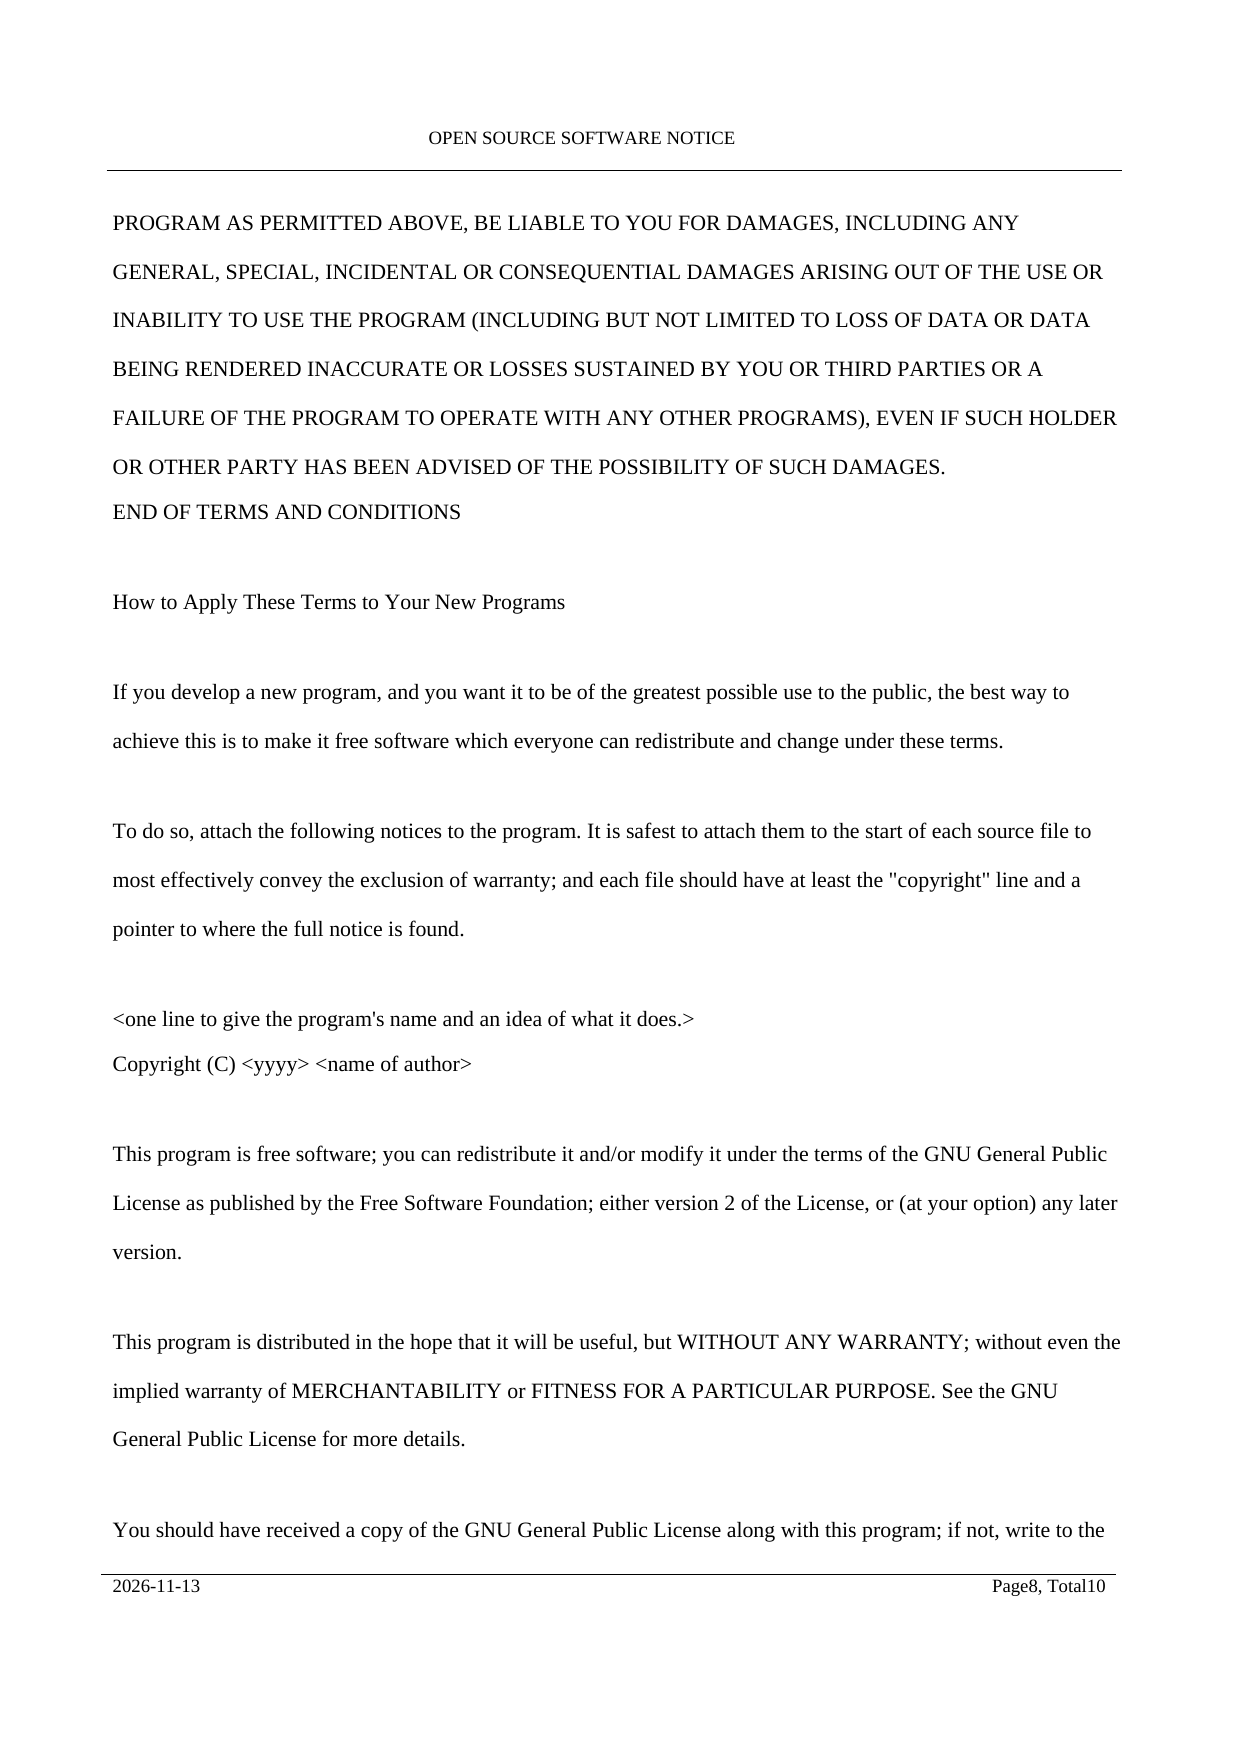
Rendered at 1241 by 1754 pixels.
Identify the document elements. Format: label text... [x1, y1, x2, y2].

text This program is distributed in the hope that it will be useful, but WITHOUT ANY WARRANTY; without even the implied warranty of MERCHANTABILITY or FITNESS FOR A PARTICULAR PURPOSE. See the GNU General Public License for more details. [112, 1325, 1128, 1455]
text How to Apply These Terms to Your New Programs [112, 585, 1128, 618]
text To do so, attach the following notices to the program. It is safest to attach them to the start of each source file to most effectively convey the exclusion of warranty; and each file should have at least the "copyright" line and a pointer to where the full notice is found. [112, 814, 1128, 944]
text This program is free software; you can redistribute it and/or modify it under the terms of the GNU General Public License as published by the Free Software Foundation; either version 2 of the License, or (at your option) any later version. [112, 1138, 1128, 1268]
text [112, 206, 1128, 483]
text Copyright (C) <yyyy> <name of author> [112, 1047, 1128, 1080]
text <one line to give the program's name and an idea of what it does.> [112, 1002, 1128, 1035]
text If you develop a new program, and you want it to be of the greatest possible use to the public, the best way to achieve this is to make it free software which everyone can redistribute and change under these terms. [112, 676, 1128, 757]
text END OF TERMS AND CONDITIONS [112, 495, 1128, 528]
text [112, 1513, 1128, 1546]
